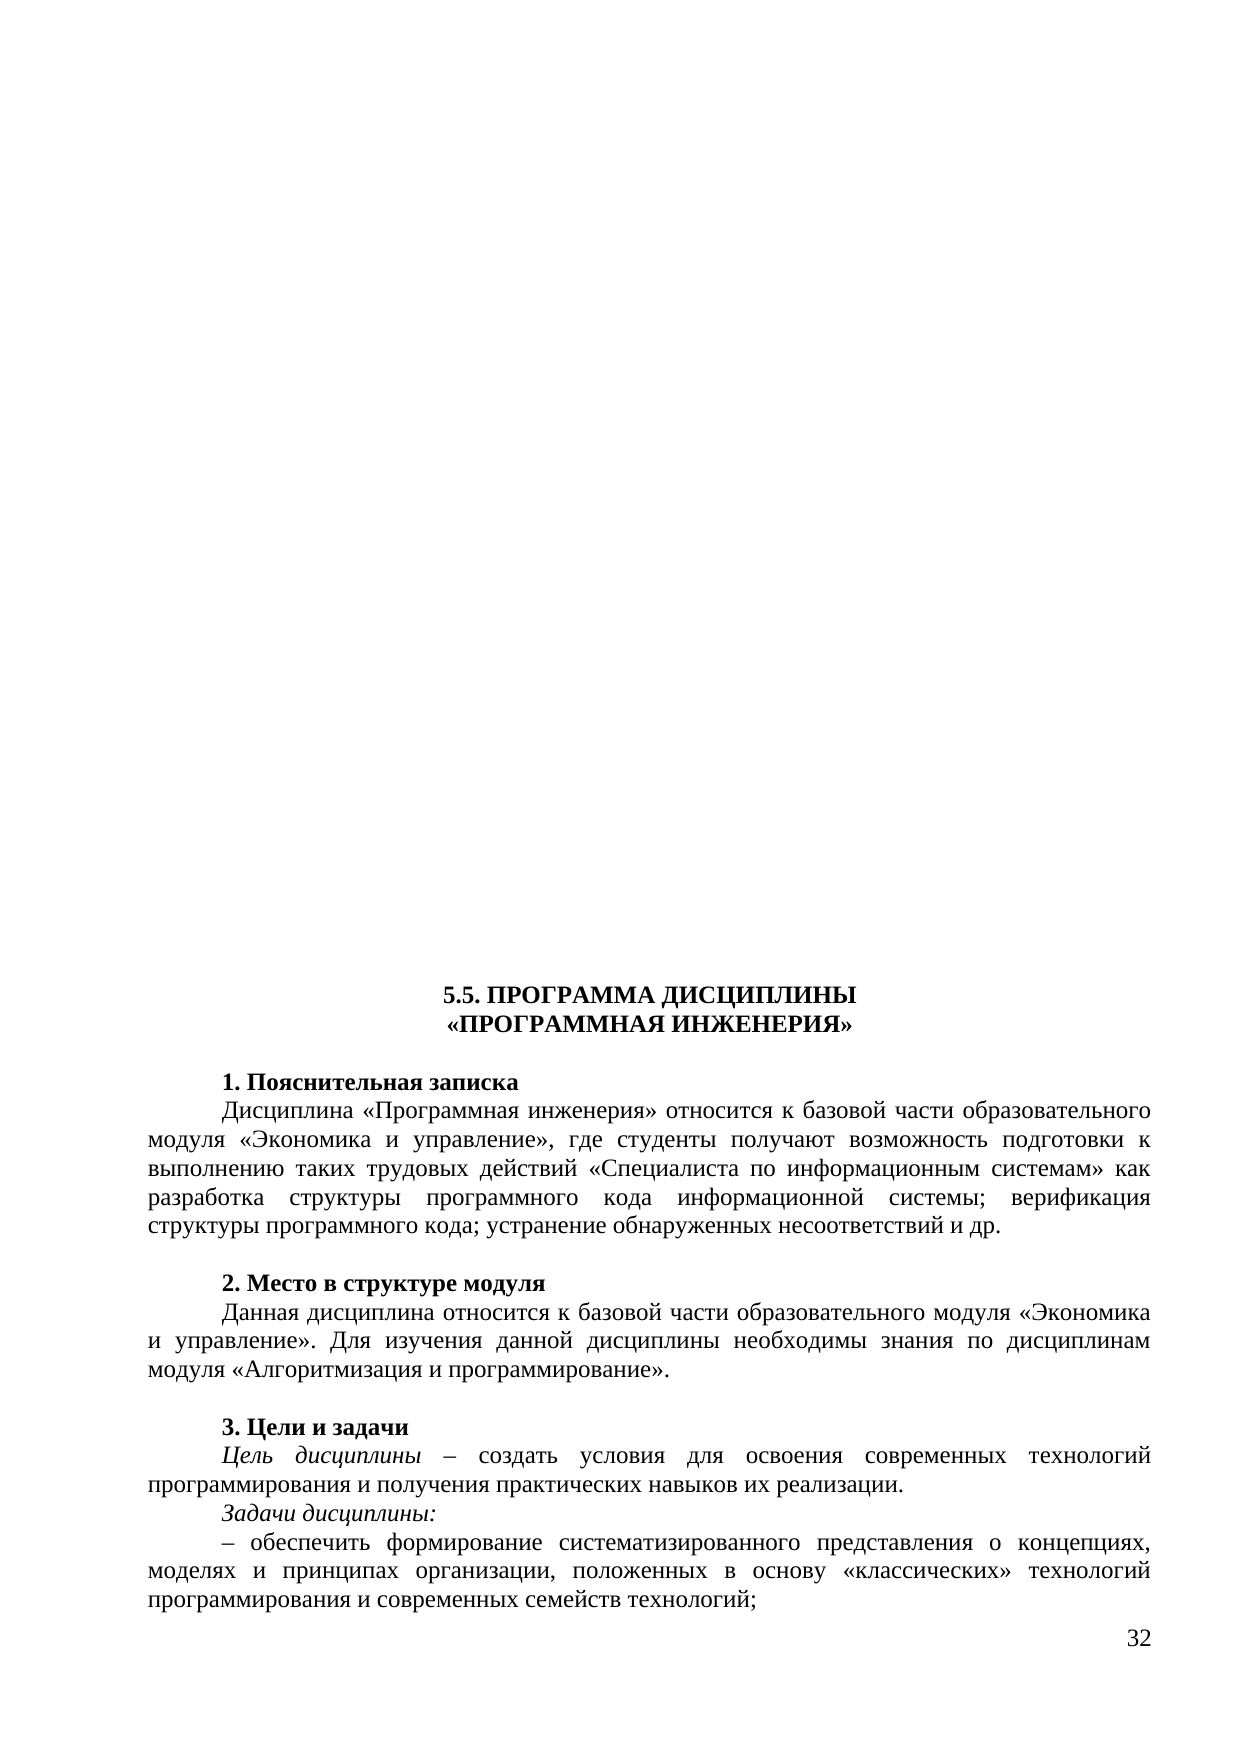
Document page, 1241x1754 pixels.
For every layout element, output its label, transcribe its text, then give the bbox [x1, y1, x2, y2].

text Задачи дисциплины: [148, 1498, 1152, 1527]
text Дисциплина «Программная инженерия» относится к базовой части образовательного модуля «Экономика и управление», где студенты получают возможность подготовки к выполнению таких трудовых действий «Специалиста по информационным системам» как разработка структуры программного кода информационной системы; верификация структуры программного кода; устранение обнаруженных несоответствий и др. [148, 1096, 1152, 1239]
text «ПРОГРАММНАЯ ИНЖЕНЕРИЯ» [148, 1009, 1152, 1038]
text 3. Цели и задачи [148, 1412, 1152, 1441]
text 5.5. ПРОГРАММА ДИСЦИПЛИНЫ [148, 981, 1152, 1009]
text – обеспечить формирование систематизированного представления о концепциях, моделях и принципах организации, положенных в основу «классических» технологий программирования и современных семейств технологий; [148, 1527, 1152, 1613]
text Цель дисциплины – создать условия для освоения современных технологий программирования и получения практических навыков их реализации. [148, 1441, 1152, 1498]
text 1. Пояснительная записка [148, 1067, 1152, 1096]
text 2. Место в структуре модуля [148, 1268, 1152, 1297]
text Данная дисциплина относится к базовой части образовательного модуля «Экономика и управление». Для изучения данной дисциплины необходимы знания по дисциплинам модуля «Алгоритмизация и программирование». [148, 1297, 1152, 1383]
